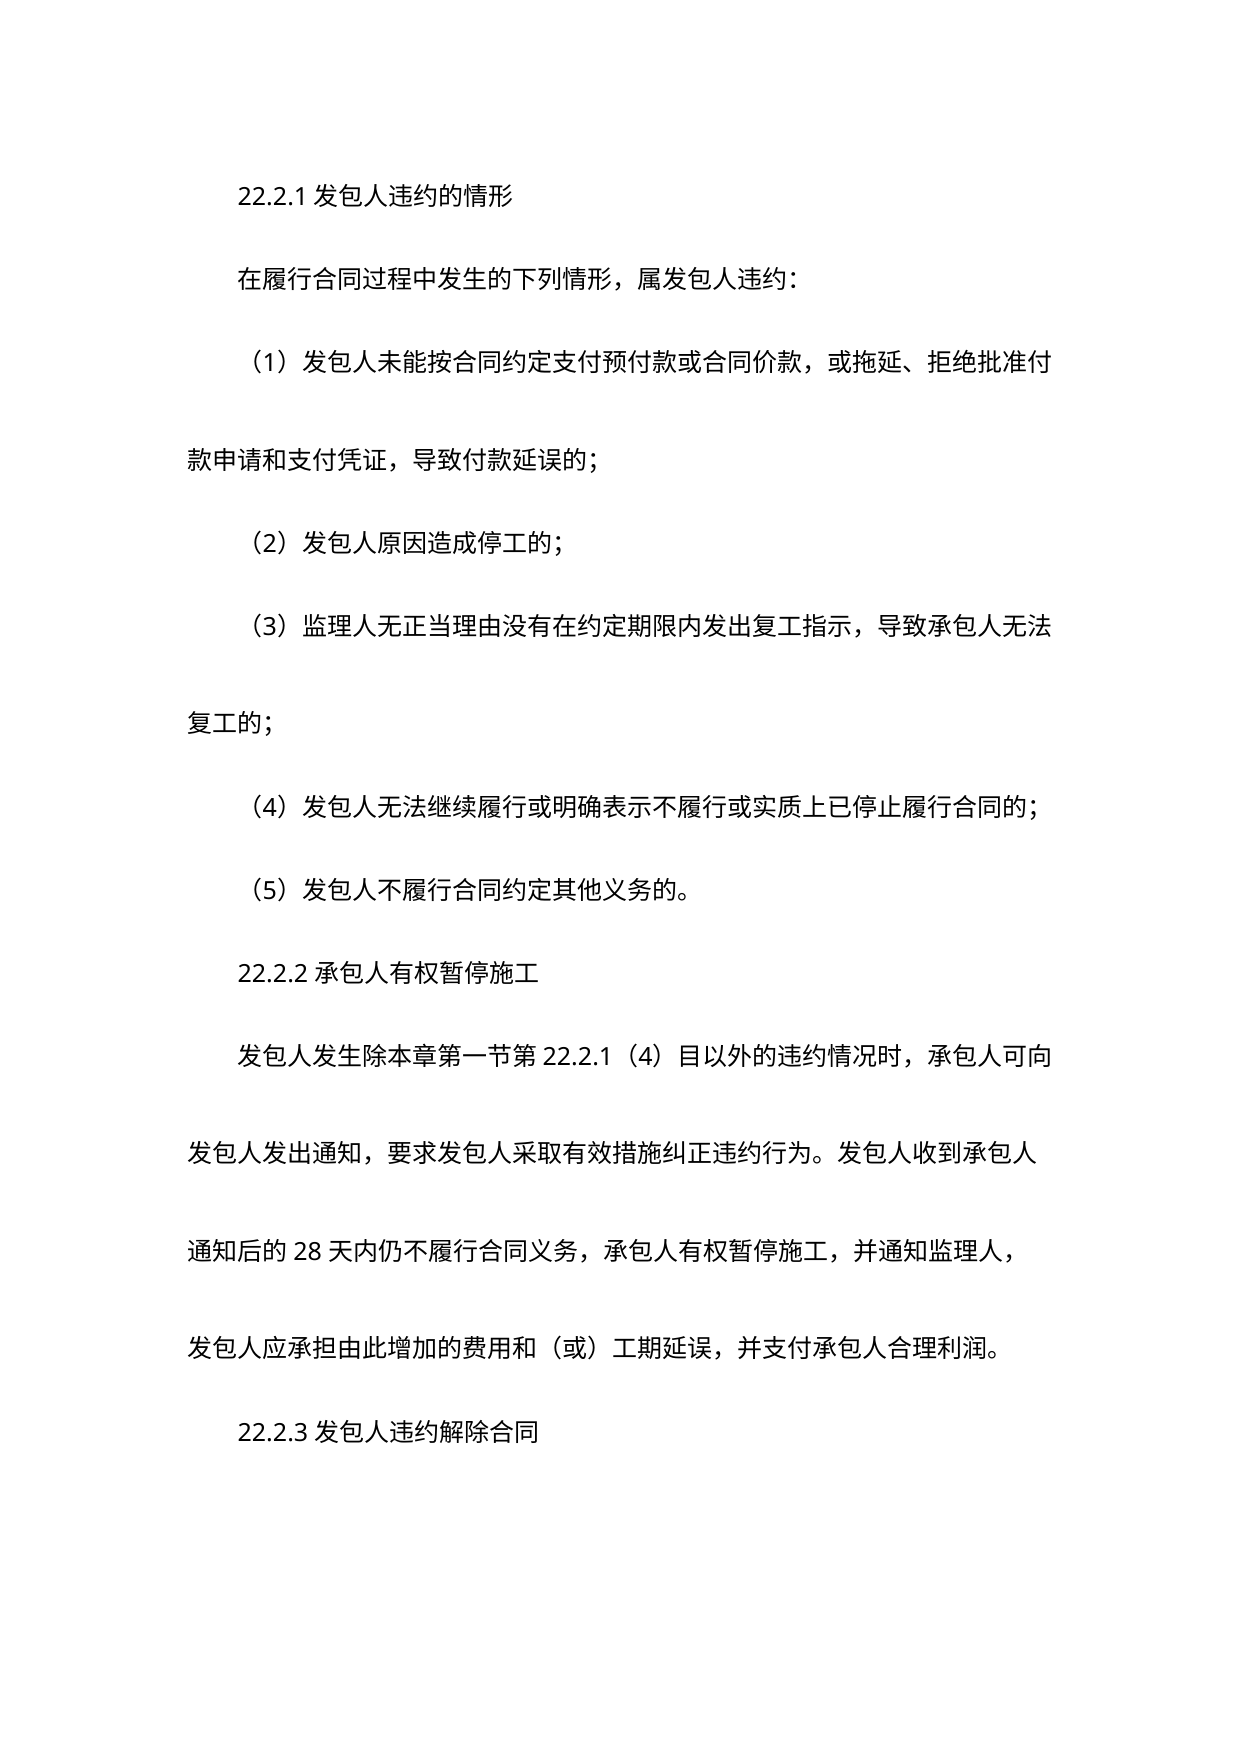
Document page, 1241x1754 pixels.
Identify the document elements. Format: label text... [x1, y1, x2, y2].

text 发包人发生除本章第一节第22.2.1（4）目以外的违约情况时，承包人可向发包人发出通知，要求发包人采取有效措施纠正违约行为。发包人收到承包人通知后的 28 天内仍不履行合同义务，承包人有权暂停施工，并通知监理人，发包人应承担由此增加的费用和（或）工期延误，并支付承包人合理利润。 [187, 1022, 1053, 1379]
text （1）发包人未能按合同约定支付预付款或合同价款，或拖延、拒绝批准付款申请和支付凭证，导致付款延误的； [187, 328, 1053, 491]
text 22.2.1发包人违约的情形 [187, 162, 1053, 227]
text （3）监理人无正当理由没有在约定期限内发出复工指示，导致承包人无法复工的； [187, 592, 1053, 754]
text （4）发包人无法继续履行或明确表示不履行或实质上已停止履行合同的； [187, 773, 1053, 838]
text 在履行合同过程中发生的下列情形，属发包人违约： [187, 245, 1053, 310]
text （2）发包人原因造成停工的； [187, 509, 1053, 574]
text 22.2.3 发包人违约解除合同 [187, 1398, 1053, 1463]
text 22.2.2 承包人有权暂停施工 [187, 939, 1053, 1004]
text （5）发包人不履行合同约定其他义务的。 [187, 856, 1053, 921]
